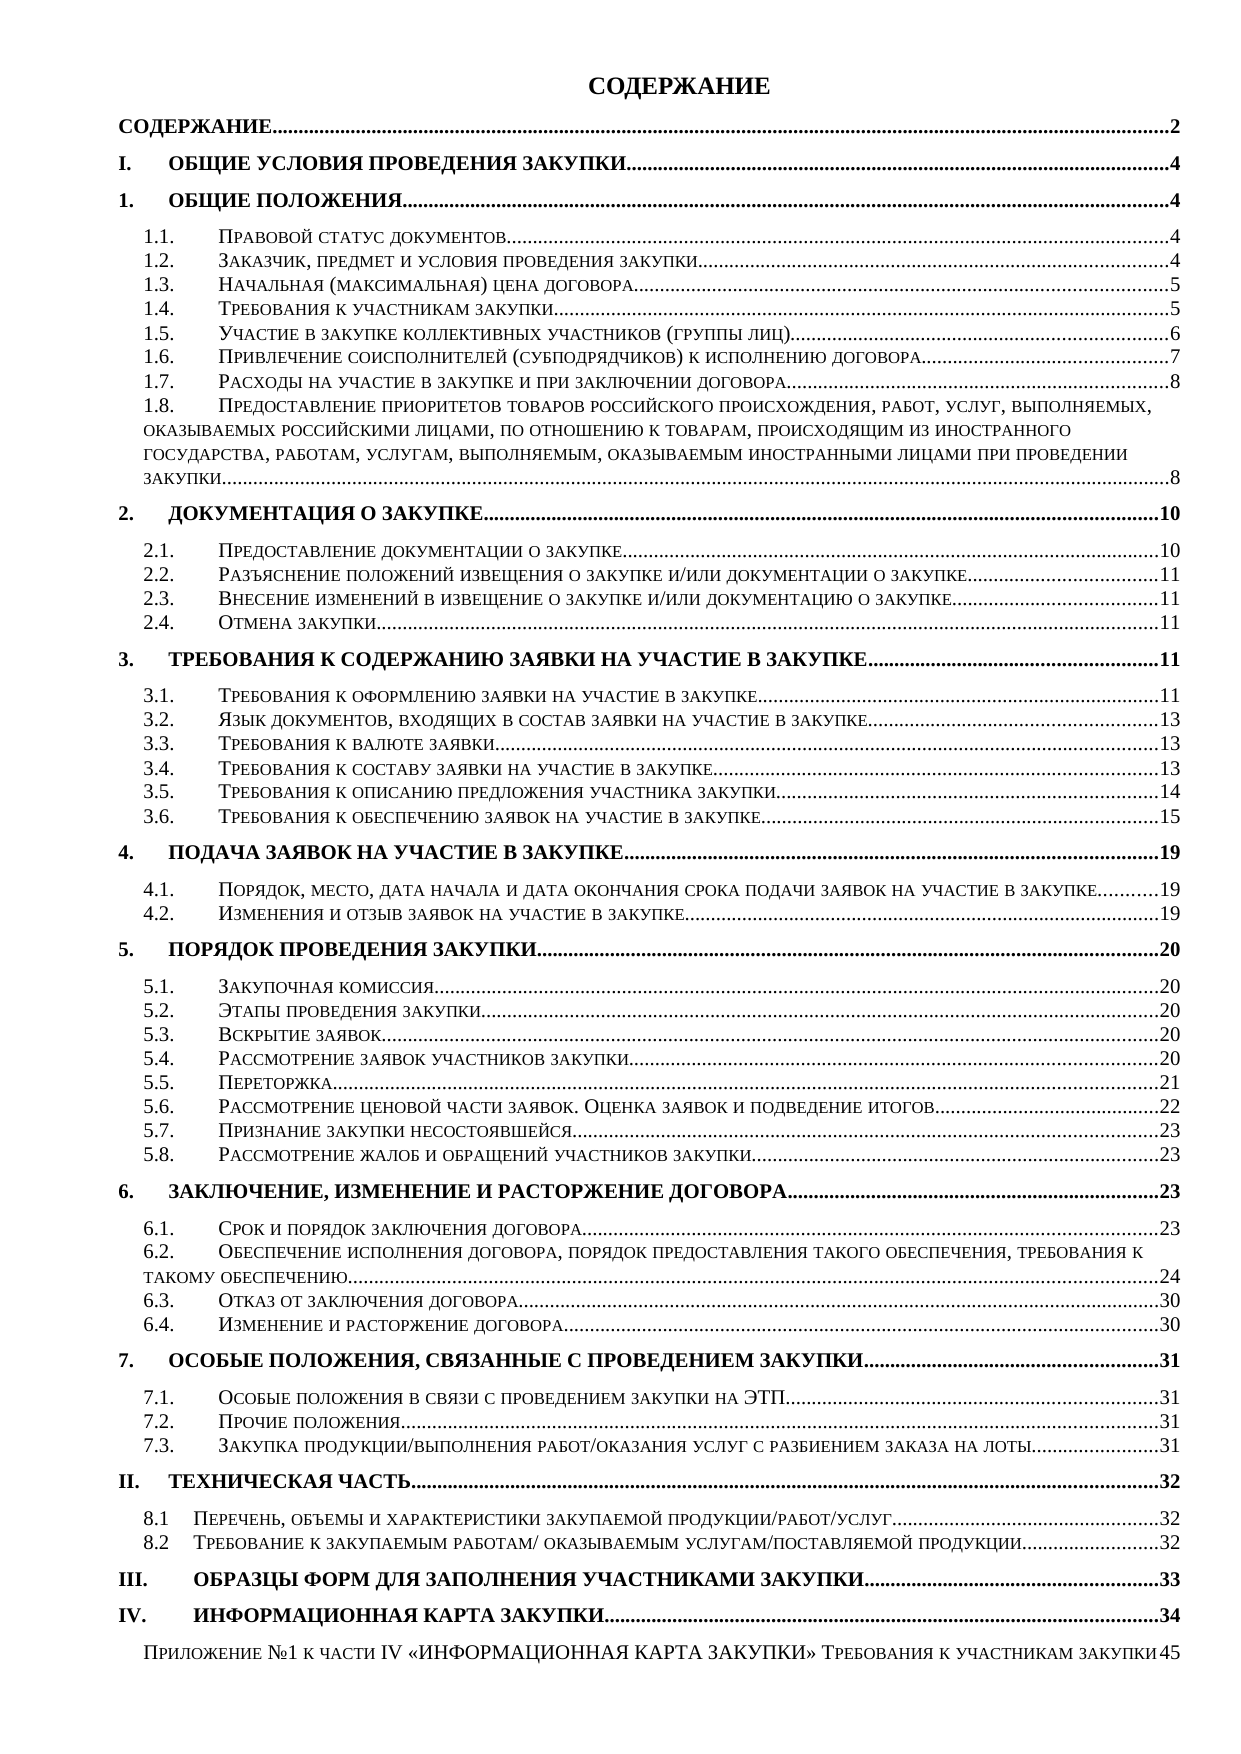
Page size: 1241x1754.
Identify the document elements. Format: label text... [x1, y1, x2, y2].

text 3.2. Язык документов, входящих в состав заявки на участие в закупке 13 [143, 707, 1181, 731]
text 7.3. Закупка продукции/выполнения работ/оказания услуг с разбиением заказа на лоты 31 [143, 1433, 1181, 1457]
text 5.4. Рассмотрение заявок участников закупки 20 [143, 1046, 1181, 1070]
text 4.1. Порядок, место, дата начала и дата окончания срока подачи заявок на участие в закупке 19 [143, 877, 1181, 901]
text 4. ПОДАЧА ЗАЯВОК НА УЧАСТИЕ В ЗАКУПКЕ 19 [118, 840, 1181, 864]
text 1.1. Правовой статус документов 4 [143, 224, 1181, 248]
text 5.7. Признание закупки несостоявшейся 23 [143, 1118, 1181, 1142]
text 6.3. Отказ от заключения договора 30 [143, 1288, 1181, 1312]
text 5.1. Закупочная комиссия 20 [143, 974, 1181, 998]
text 5.3. Вскрытие заявок 20 [143, 1022, 1181, 1046]
text 3.6. Требования к обеспечению заявок на участие в закупке 15 [143, 803, 1181, 828]
text Приложение №1 к части IV «ИНФОРМАЦИОННАЯ КАРТА ЗАКУПКИ» Требования к участникам закупки 45 [143, 1640, 1181, 1664]
text 2.2. Разъяснение положений извещения о закупке и/или документации о закупке 11 [143, 562, 1181, 586]
text 3.3. Требования к валюте заявки 13 [143, 731, 1181, 755]
text 1.7. Расходы на участие в закупке и при заключении договора 8 [143, 368, 1181, 393]
text II. ТЕХНИЧЕСКАЯ ЧАСТЬ 32 [118, 1469, 1181, 1493]
text 8.1 Перечень, объемы и характеристики закупаемой продукции/работ/услуг 32 [143, 1506, 1181, 1530]
text СОДЕРЖАНИЕ 2 [118, 114, 1181, 138]
text 5.2. Этапы проведения закупки 20 [143, 998, 1181, 1022]
text 5.8. Рассмотрение жалоб и обращений участников закупки 23 [143, 1142, 1181, 1166]
text 6.4. Изменение и расторжение договора 30 [143, 1312, 1181, 1336]
text 8.2 Требование к закупаемым работам/ оказываемым услугам/поставляемой продукции 32 [143, 1530, 1181, 1554]
subtitle СОДЕРЖАНИЕ [177, 71, 1181, 99]
text 6.2. Обеспечение исполнения договора, порядок предоставления такого обеспечения, требования к такому обеспечению 24 [143, 1239, 1181, 1288]
text 5.6. Рассмотрение ценовой части заявок. Оценка заявок и подведение итогов 22 [143, 1094, 1181, 1118]
text 3.5. Требования к описанию предложения участника закупки 14 [143, 779, 1181, 803]
text 7.1. Особые положения в связи с проведением закупки на ЭТП 31 [143, 1385, 1181, 1409]
text 2. ДОКУМЕНТАЦИЯ О ЗАКУПКЕ 10 [118, 501, 1181, 525]
text 1.5. Участие в закупке коллективных участников (группы лиц) 6 [143, 320, 1181, 344]
text 7. ОСОБЫЕ ПОЛОЖЕНИЯ, СВЯЗАННЫЕ С ПРОВЕДЕНИЕМ ЗАКУПКИ 31 [118, 1348, 1181, 1372]
text 1.4. Требования к участникам закупки 5 [143, 296, 1181, 320]
text 6.1. Срок и порядок заключения договора 23 [143, 1215, 1181, 1239]
text 1.3. Начальная (максимальная) цена договора 5 [143, 272, 1181, 296]
text 7.2. Прочие положения 31 [143, 1409, 1181, 1433]
text 3.4. Требования к составу заявки на участие в закупке 13 [143, 755, 1181, 779]
text 5.5. Переторжка 21 [143, 1070, 1181, 1094]
text IV. ИНФОРМАЦИОННАЯ КАРТА ЗАКУПКИ 34 [118, 1603, 1181, 1627]
text III. ОБРАЗЦЫ ФОРМ ДЛЯ ЗАПОЛНЕНИЯ УЧАСТНИКАМИ ЗАКУПКИ 33 [118, 1567, 1181, 1591]
text 1.6. Привлечение соисполнителей (субподрядчиков) к исполнению договора 7 [143, 344, 1181, 368]
text 6. ЗАКЛЮЧЕНИЕ, ИЗМЕНЕНИЕ И РАСТОРЖЕНИЕ ДОГОВОРА 23 [118, 1179, 1181, 1203]
text 3. ТРЕБОВАНИЯ К СОДЕРЖАНИЮ ЗАЯВКИ НА УЧАСТИЕ В ЗАКУПКЕ 11 [118, 647, 1181, 671]
text 3.1. Требования к оформлению заявки на участие в закупке 11 [143, 683, 1181, 707]
text 1.2. Заказчик, предмет и условия проведения закупки. 4 [143, 248, 1181, 272]
text I. ОБЩИЕ УСЛОВИЯ ПРОВЕДЕНИЯ закупки 4 [118, 151, 1181, 175]
text 2.4. Отмена закупки 11 [143, 610, 1181, 634]
text 2.1. Предоставление документации о закупке 10 [143, 538, 1181, 562]
text 2.3. Внесение изменений в извещение о закупке и/или документацию о закупке 11 [143, 586, 1181, 610]
text 5. ПОРЯДОК ПРОВЕДЕНИЯ ЗАКУПКИ 20 [118, 937, 1181, 961]
text 1.8. Предоставление приоритетов товаров российского происхождения, работ, услуг, выполняемых, оказываемых российскими лицами, по отношению к товарам, происходящим из иностранного государства, работам, услугам, выполняемым, оказываемым иностранными лицами при проведении закупки 8 [143, 393, 1181, 489]
text 1. ОБЩИЕ ПОЛОЖЕНИЯ 4 [118, 188, 1181, 212]
text 4.2. Изменения и отзыв заявок на участие в закупке 19 [143, 901, 1181, 925]
